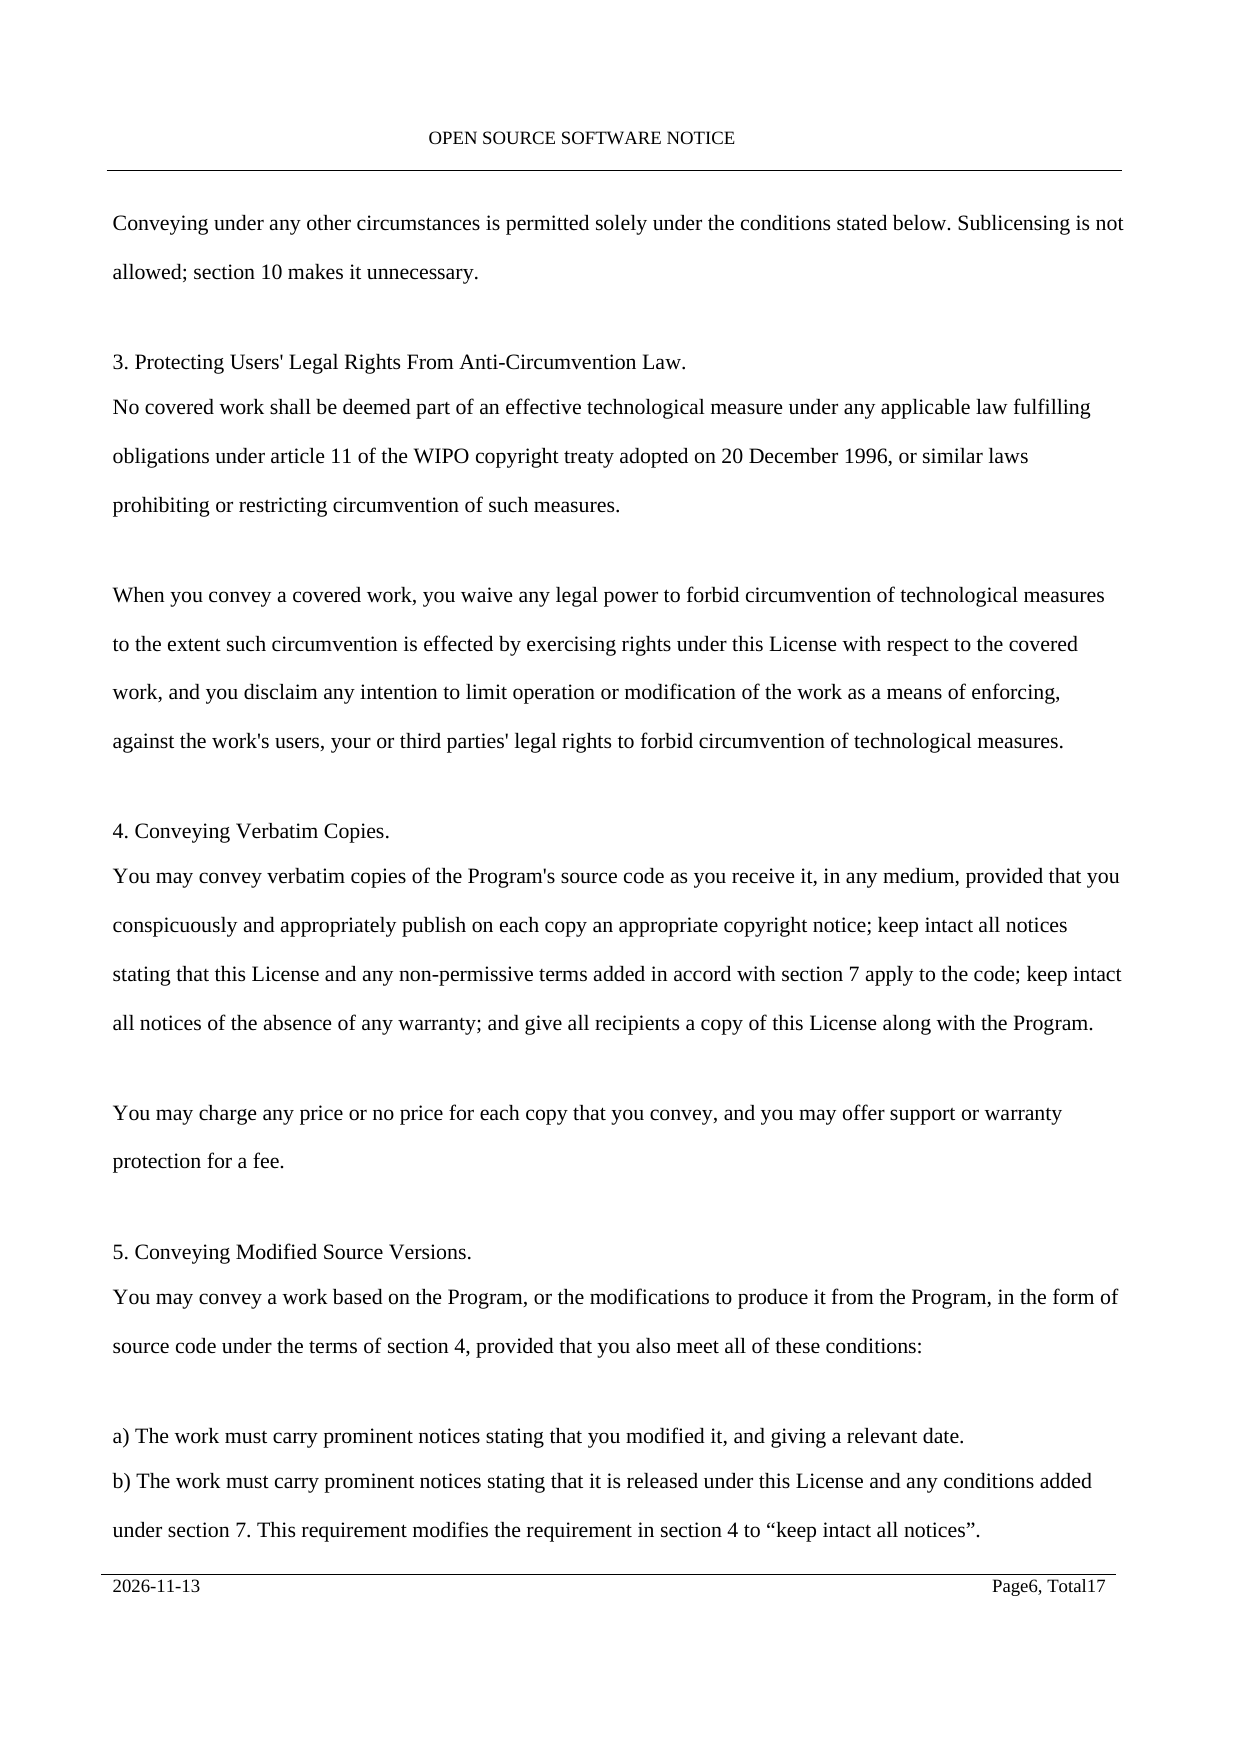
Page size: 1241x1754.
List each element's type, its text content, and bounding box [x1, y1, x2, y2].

text When you convey a covered work, you waive any legal power to forbid circumvention of technological measures to the extent such circumvention is effected by exercising rights under this License with respect to the covered work, and you disclaim any intention to limit operation or modification of the work as a means of enforcing, against the work's users, your or third parties' legal rights to forbid circumvention of technological measures. [112, 578, 1128, 757]
text You may charge any price or no price for each copy that you convey, and you may offer support or warranty protection for a fee. [112, 1096, 1128, 1177]
text b) The work must carry prominent notices stating that it is released under this License and any conditions added under section 7. This requirement modifies the requirement in section 4 to “keep intact all notices”. [112, 1464, 1128, 1546]
text a) The work must carry prominent notices stating that you modified it, and giving a relevant date. [112, 1419, 1128, 1452]
text 5. Conveying Modified Source Versions. [112, 1235, 1128, 1268]
text Conveying under any other circumstances is permitted solely under the conditions stated below. Sublicensing is not allowed; section 10 makes it unnecessary. [112, 206, 1128, 288]
text 4. Conveying Verbatim Copies. [112, 814, 1128, 847]
text You may convey verbatim copies of the Program's source code as you receive it, in any medium, provided that you conspicuously and appropriately publish on each copy an appropriate copyright notice; keep intact all notices stating that this License and any non-permissive terms added in accord with section 7 apply to the code; keep intact all notices of the absence of any warranty; and give all recipients a copy of this License along with the Program. [112, 860, 1128, 1038]
text No covered work shall be deemed part of an effective technological measure under any applicable law fulfilling obligations under article 11 of the WIPO copyright treaty adopted on 20 December 1996, or similar laws prohibiting or restricting circumvention of such measures. [112, 390, 1128, 520]
text 3. Protecting Users' Legal Rights From Anti-Circumvention Law. [112, 345, 1128, 378]
text You may convey a work based on the Program, or the modifications to produce it from the Program, in the form of source code under the terms of section 4, provided that you also meet all of these conditions: [112, 1280, 1128, 1361]
